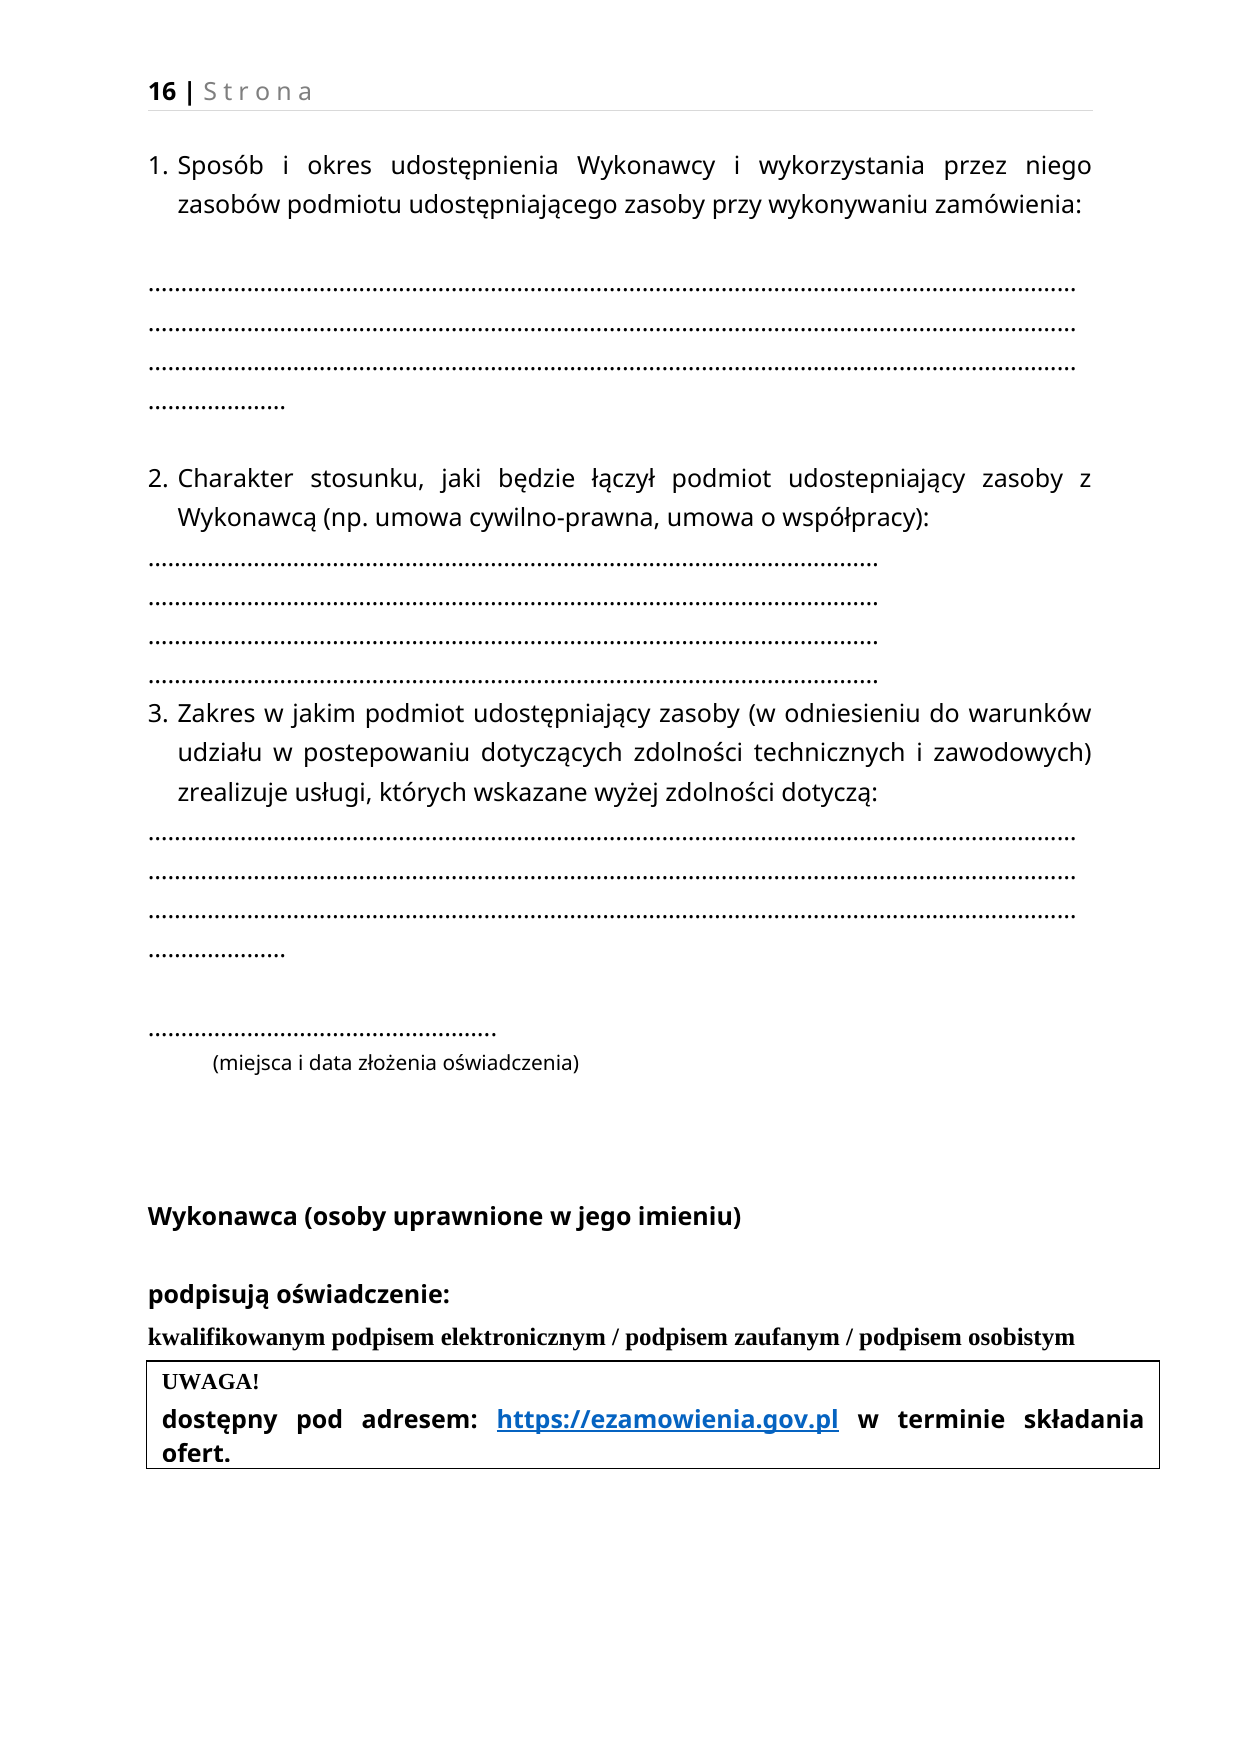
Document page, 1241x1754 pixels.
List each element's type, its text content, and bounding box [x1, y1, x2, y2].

text kwalifikowanym podpisem elektronicznym / podpisem zaufanym / podpisem osobistym [148, 1322, 1093, 1350]
list Charakter stosunku, jaki będzie łączył podmiot udostepniający zasoby z Wykonawcą (np. umowa cywilno-prawna, umowa o współpracy): [148, 461, 1093, 534]
text podpisują oświadczenie: [148, 1277, 1093, 1311]
text ………………………………………………………………………………………………………………………………………………………………………………………………………………………………………………………………………………………………………………………………………………………………………………………………………… [148, 813, 1093, 965]
text ………………………………………………………………………………………………… [148, 578, 1093, 612]
list Zakres w jakim podmiot udostępniający zasoby (w odniesieniu do warunków udziału w postepowaniu dotyczących zdolności technicznych i zawodowych) zrealizuje usługi, których wskazane wyżej zdolności dotyczą: [148, 696, 1093, 808]
text ………………………………………………………………………………………………… [148, 657, 1093, 691]
text …………………………………………….. [148, 1009, 1093, 1043]
text Wykonawca (osoby uprawnione w jego imieniu) [148, 1198, 1093, 1233]
text ………………………………………………………………………………………………… [148, 618, 1093, 652]
text (miejsca i data złożenia oświadczenia) [148, 1048, 1093, 1077]
text ………………………………………………………………………………………………… [148, 539, 1093, 573]
text ………………………………………………………………………………………………………………………………………………………………………………………………………………………………………………………………………………………………………………………………………………………………………………………………………… [148, 265, 1093, 417]
list Sposób i okres udostępnienia Wykonawcy i wykorzystania przez niego zasobów podmiotu udostępniającego zasoby przy wykonywaniu zamówienia: [148, 148, 1093, 221]
